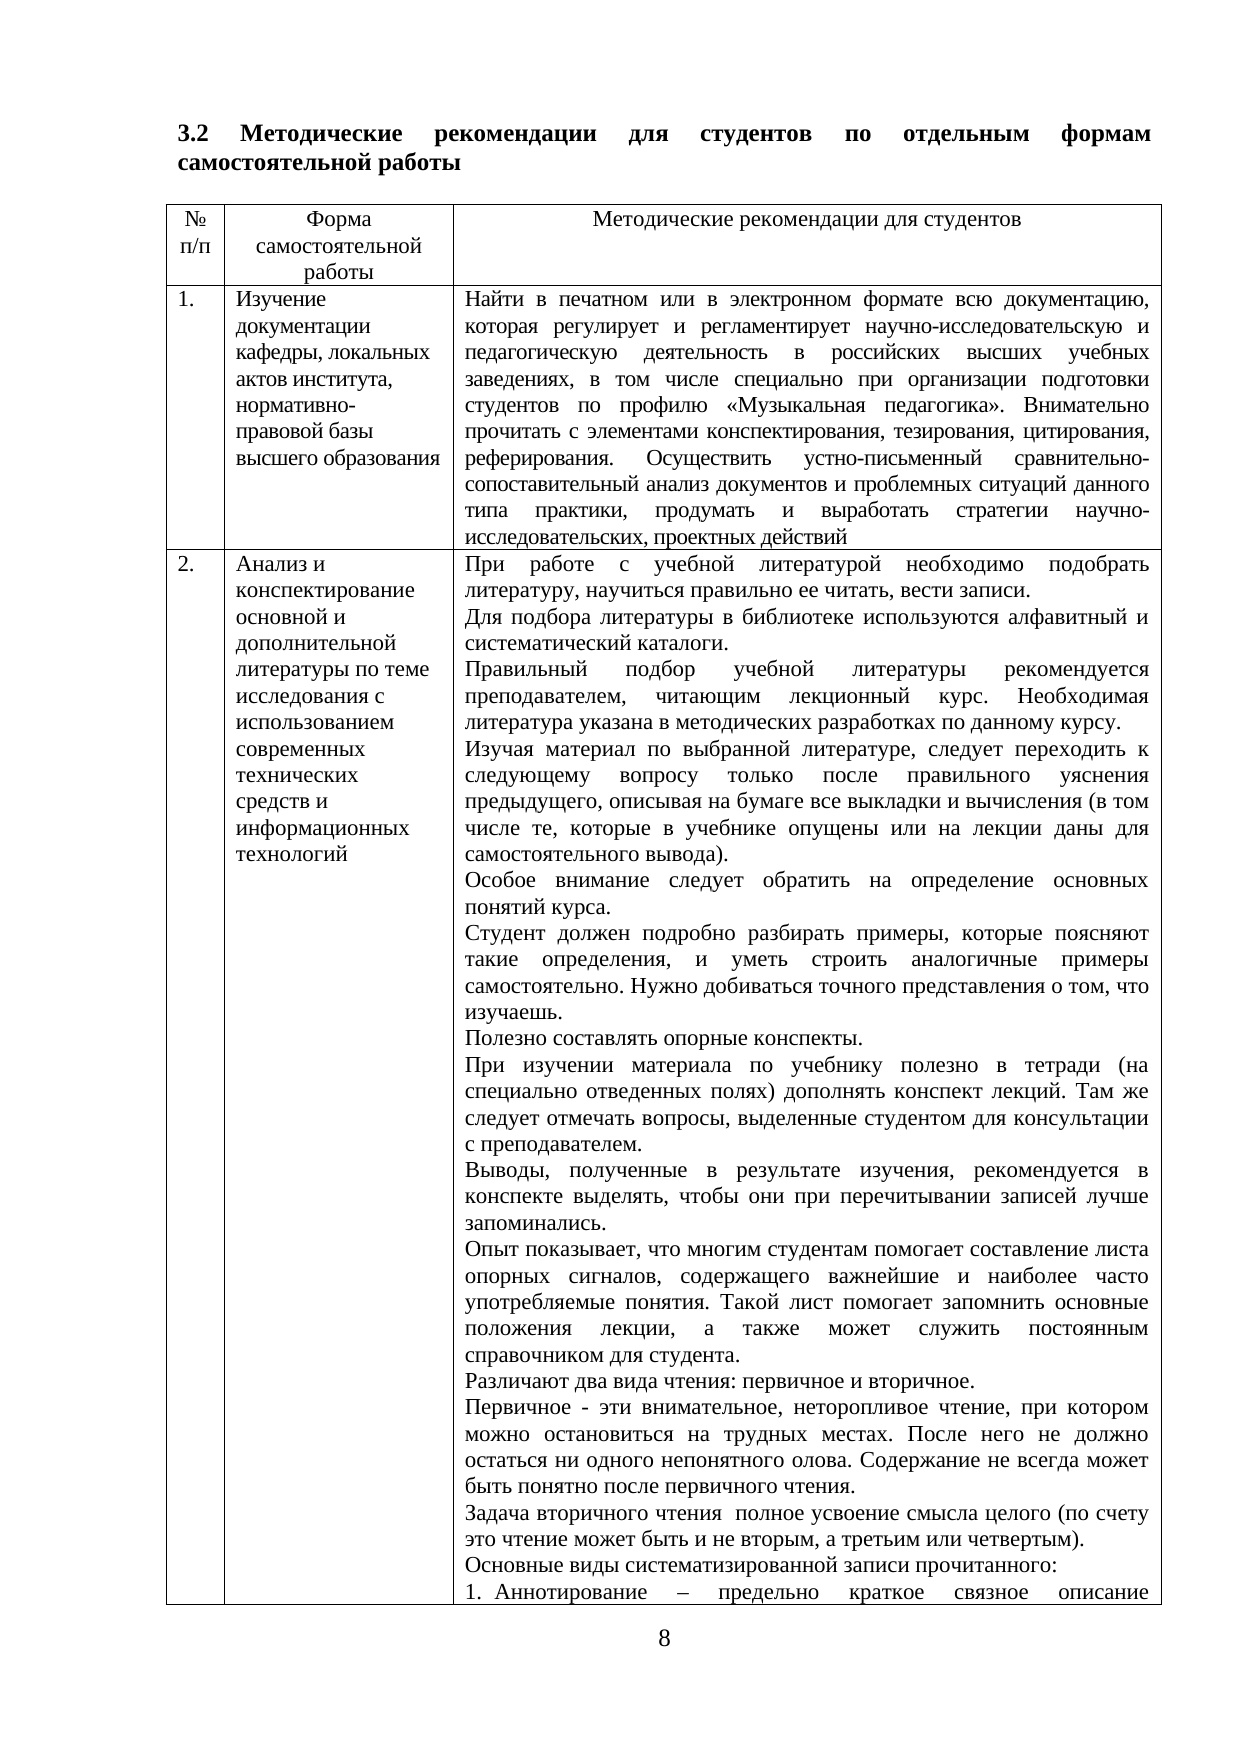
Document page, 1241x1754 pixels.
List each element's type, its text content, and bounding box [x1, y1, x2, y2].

table_cell 2. [167, 550, 224, 1604]
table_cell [225, 550, 453, 1604]
table_header № п/п [167, 205, 224, 284]
subtitle 3.2 Методические рекомендации для студентов по отдельным формам самостоятельной работы [177, 118, 1152, 176]
table_cell Найти в печатном или в электронном формате всю документацию, которая регулирует и регламентирует научно-исследовательскую и педагогическую деятельность в российских высших учебных заведениях, в том числе специально при организации подготовки студентов по профилю «Музыкальная педагогика». Внимательно прочитать с элементами конспектирования, тезирования, цитирования, реферирования. Осуществить устно-письменный сравнительно-сопоставительный анализ документов и проблемных ситуаций данного типа практики, продумать и выработать стратегии научно-исследовательских, проектных действий [454, 286, 1161, 549]
table_header Форма самостоятельной работы [225, 205, 453, 284]
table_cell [454, 550, 1161, 1604]
table_header Методические рекомендации для студентов [454, 205, 1161, 284]
table_cell Изучение документации кафедры, локальных актов института, нормативно-правовой базы высшего образования [225, 286, 453, 549]
table_cell 1. [167, 286, 224, 549]
